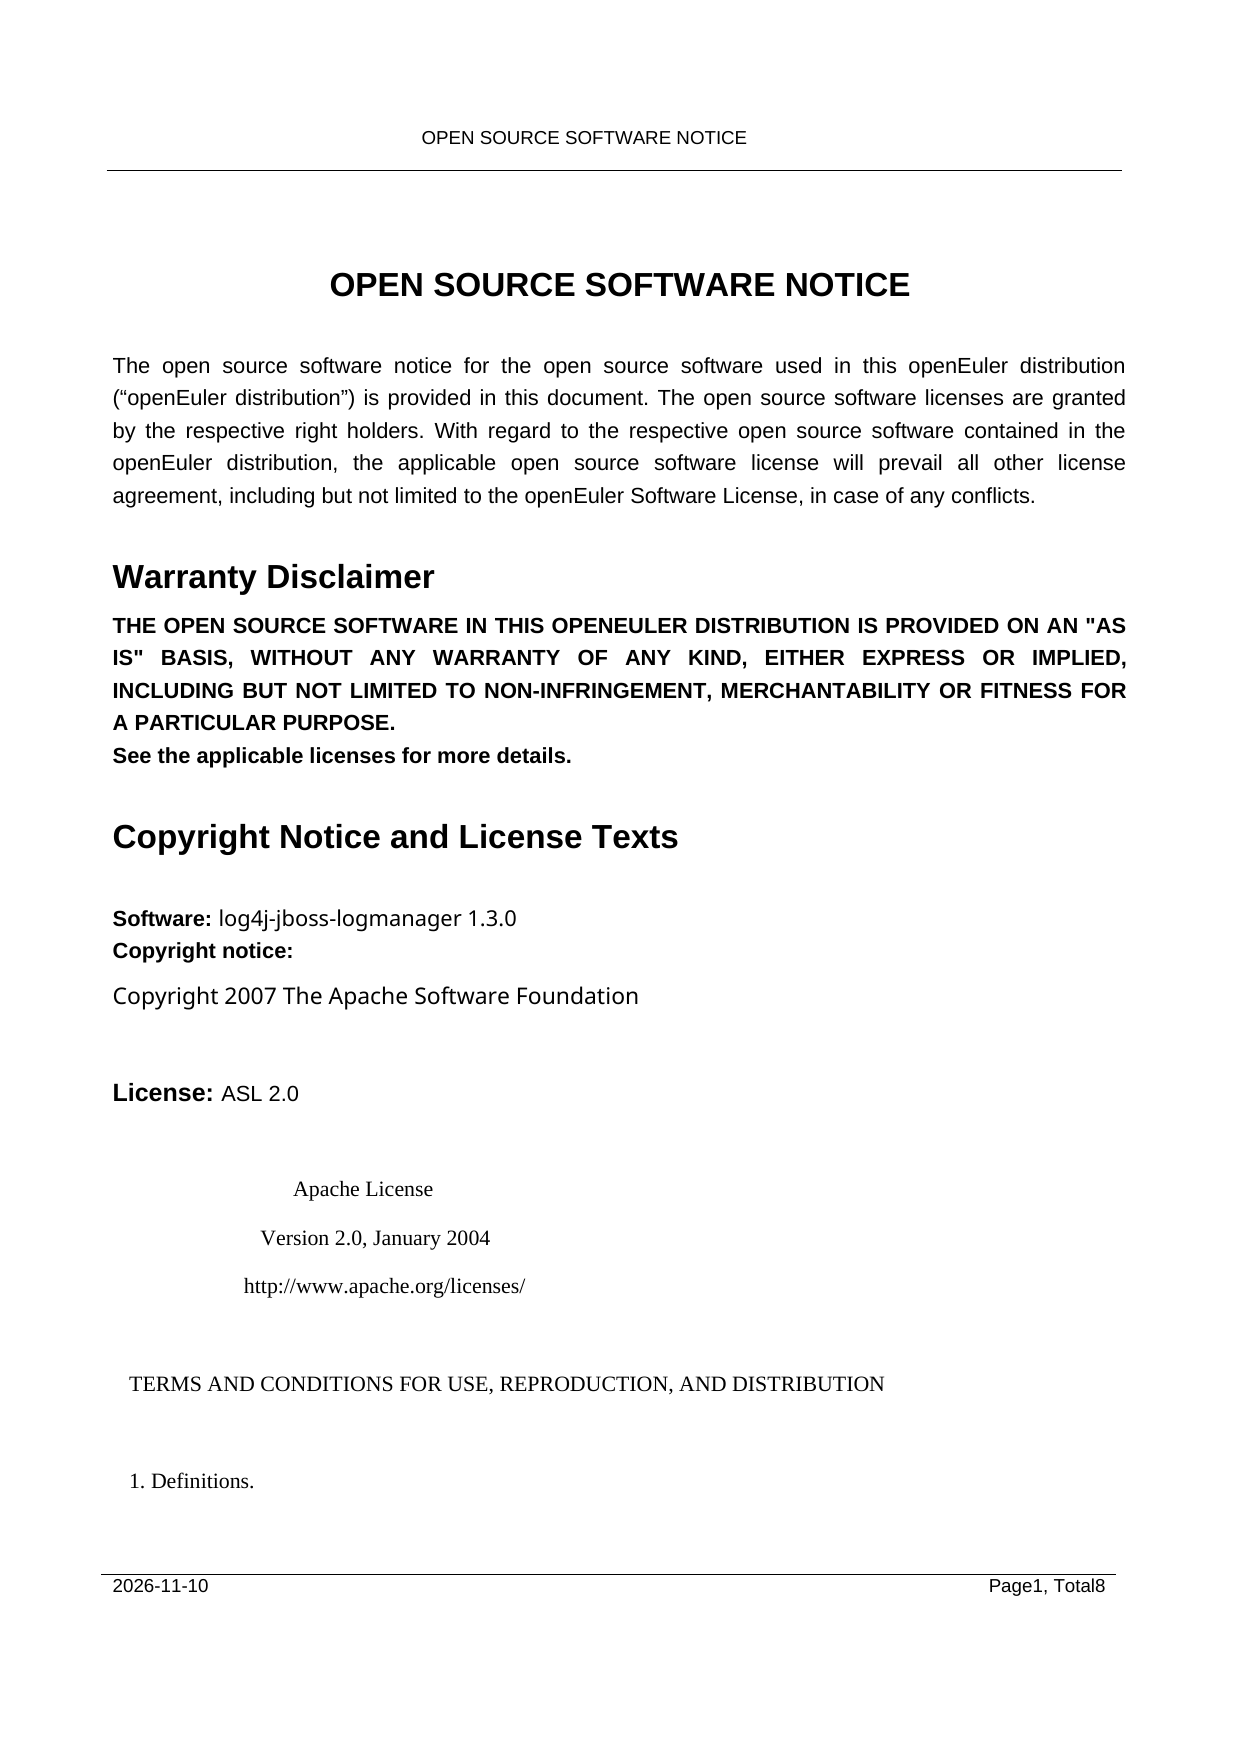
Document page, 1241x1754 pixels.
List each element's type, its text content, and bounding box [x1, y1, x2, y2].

text Software: log4j-jboss-logmanager 1.3.0 [112, 901, 1128, 934]
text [112, 1123, 1128, 1497]
text Copyright 2007 The Apache Software Foundation [112, 979, 1128, 1060]
text OPEN SOURCE SOFTWARE NOTICE [112, 251, 1128, 316]
text The open source software notice for the open source software used in this openEuler distribution (“openEuler distribution”) is provided in this document. The open source software licenses are granted by the respective right holders. With regard to the respective open source software contained in the openEuler distribution, the applicable open source software license will prevail all other license agreement, including but not limited to the openEuler Software License, in case of any conflicts. [112, 349, 1128, 511]
text Copyright Notice and License Texts [112, 804, 1128, 869]
text THE OPEN SOURCE SOFTWARE IN THIS OPENEULER DISTRIBUTION IS PROVIDED ON AN "AS IS" BASIS, WITHOUT ANY WARRANTY OF ANY KIND, EITHER EXPRESS OR IMPLIED, INCLUDING BUT NOT LIMITED TO NON-INFRINGEMENT, MERCHANTABILITY OR FITNESS FOR A PARTICULAR PURPOSE. See the applicable licenses for more details. [112, 609, 1128, 771]
text License: ASL 2.0 [112, 1077, 1128, 1109]
text Copyright notice: [112, 934, 1128, 966]
text Warranty Disclaimer [112, 544, 1128, 609]
